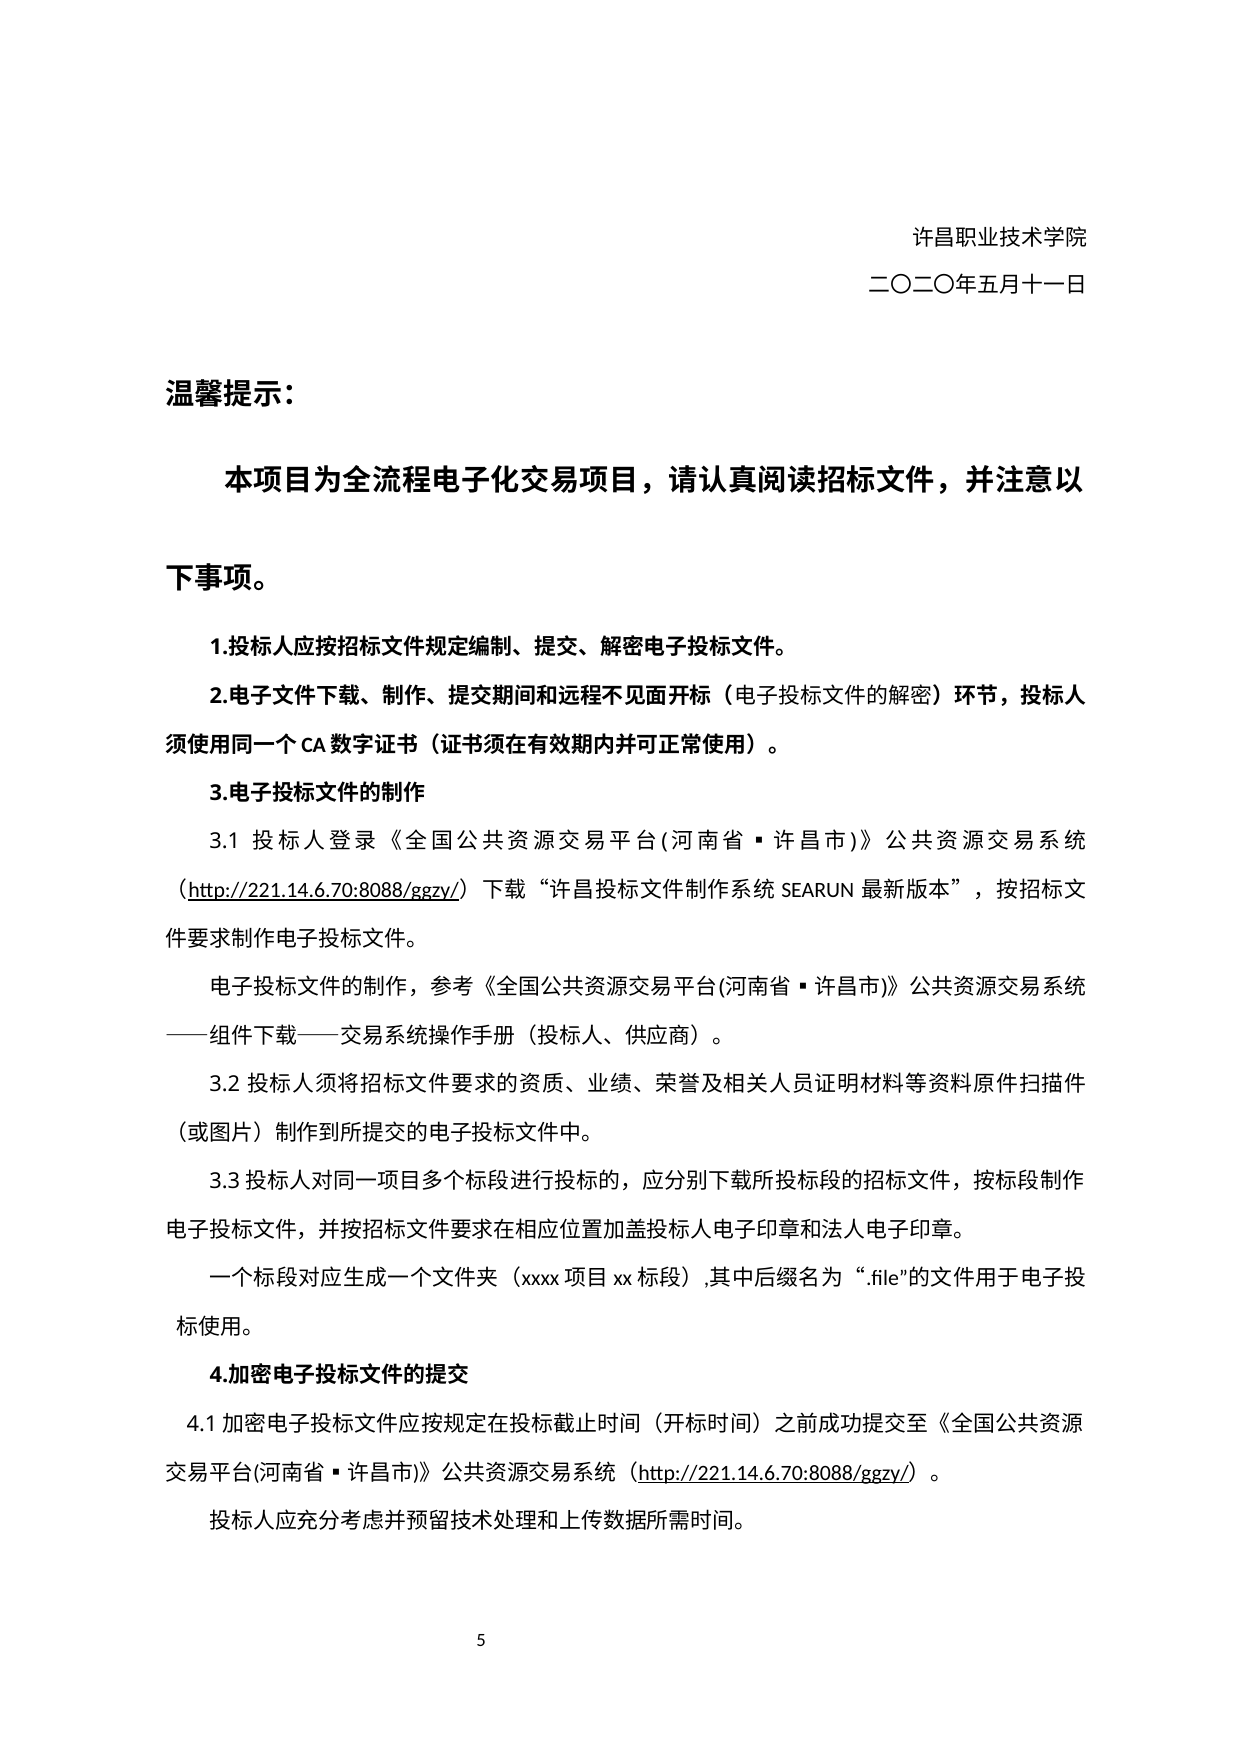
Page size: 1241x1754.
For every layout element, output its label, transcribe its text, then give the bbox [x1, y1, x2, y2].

text 4.加密电子投标文件的提交 [165, 1357, 1087, 1389]
text 3.2 投标人须将招标文件要求的资质、业绩、荣誉及相关人员证明材料等资料原件扫描件（或图片）制作到所提交的电子投标文件中。 [165, 1066, 1087, 1147]
text 一个标段对应生成一个文件夹（xxxx项目xx标段）,其中后缀名为“.file”的文件用于电子投标使用。 [176, 1260, 1087, 1341]
text 本项目为全流程电子化交易项目，请认真阅读招标文件，并注意以下事项。 [165, 445, 1087, 608]
text 3.电子投标文件的制作 [165, 774, 1087, 807]
text 3.3投标人对同一项目多个标段进行投标的，应分别下载所投标段的招标文件，按标段制作电子投标文件，并按招标文件要求在相应位置加盖投标人电子印章和法人电子印章。 [165, 1163, 1087, 1244]
text 4.1加密电子投标文件应按规定在投标截止时间（开标时间）之前成功提交至《全国公共资源交易平台(河南省▪许昌市)》公共资源交易系统（http://221.14.6.70:8088/ggzy/）。 [165, 1405, 1087, 1487]
text 3.1 投标人登录《全国公共资源交易平台(河南省▪许昌市)》公共资源交易系统（http://221.14.6.70:8088/ggzy/）下载“许昌投标文件制作系统SEARUN 最新版本”，按招标文件要求制作电子投标文件。 [165, 823, 1087, 953]
text 二〇二〇年五月十一日 [165, 267, 1087, 299]
text 1.投标人应按招标文件规定编制、提交、解密电子投标文件。 [165, 629, 1087, 662]
text 投标人应充分考虑并预留技术处理和上传数据所需时间。 [165, 1502, 1087, 1535]
text 电子投标文件的制作，参考《全国公共资源交易平台(河南省▪许昌市)》公共资源交易系统——组件下载——交易系统操作手册（投标人、供应商）。 [165, 969, 1087, 1050]
text 2.电子文件下载、制作、提交期间和远程不见面开标（电子投标文件的解密）环节，投标人须使用同一个CA数字证书（证书须在有效期内并可正常使用）。 [165, 677, 1087, 759]
text 温馨提示： [165, 359, 1087, 424]
text 许昌职业技术学院 [165, 219, 1087, 251]
